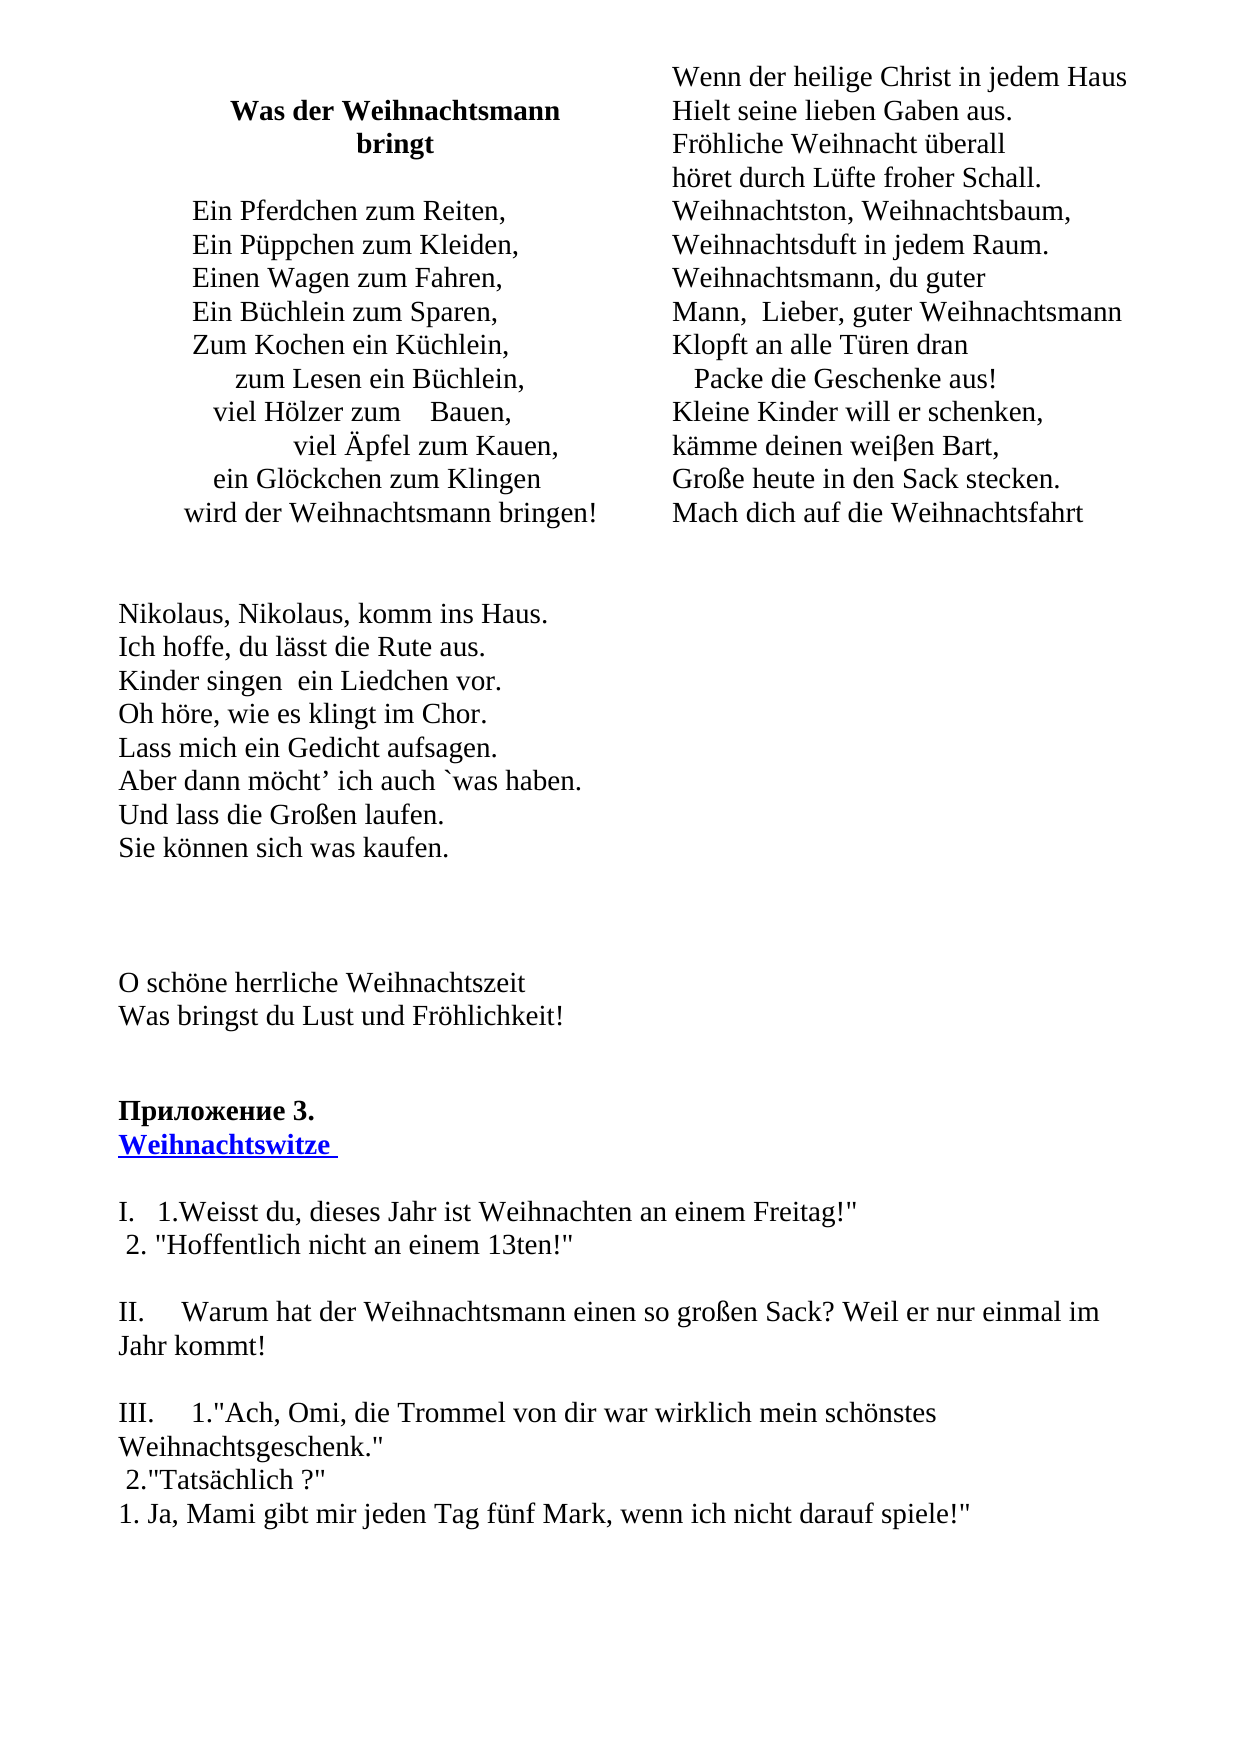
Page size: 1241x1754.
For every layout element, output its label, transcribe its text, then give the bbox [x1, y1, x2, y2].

text Hielt seine lieben Gaben aus. [672, 93, 1152, 126]
text 2. "Hoffentlich nicht an einem 13ten!" [118, 1227, 1152, 1261]
text Einen Wagen zum Fahren, [118, 260, 598, 294]
text ein Glöckchen zum Klingen [118, 462, 598, 495]
text 2."Tatsächlich ?" [118, 1462, 1152, 1496]
text wird der Weihnachtsmann bringen! [118, 495, 598, 529]
text Wenn der heilige Christ in jedem Haus [672, 59, 1152, 93]
text Weihnachtsduft in jedem Raum. [672, 227, 1152, 260]
text Ein Büchlein zum Sparen, [118, 294, 598, 327]
text Ein Püppchen zum Kleiden, [118, 227, 598, 260]
text O schöne herrliche Weihnachtszeit [118, 965, 598, 998]
text Ich hoffe, du lässt die Rute aus. [118, 629, 598, 663]
text Lass mich ein Gedicht aufsagen. [118, 730, 598, 763]
text I. 1.Weisst du, dieses Jahr ist Weihnachten an einem Freitag!" [118, 1194, 1152, 1227]
text Приложение 3. [118, 1093, 1152, 1127]
text Kinder singen ein Liedchen vor. [118, 663, 598, 696]
text Sie können sich was kaufen. [118, 831, 598, 864]
text Fröhliche Weihnacht überall [672, 126, 1152, 160]
text viel Hölzer zum Bauen, [118, 394, 598, 428]
text 1. Ja, Mami gibt mir jeden Tag fünf Mark, wenn ich nicht darauf spiele!" [118, 1496, 1152, 1557]
text III. 1."Ach, Omi, die Trommel von dir war wirklich mein schönstes Weihnachtsgeschenk." [118, 1395, 1152, 1462]
list Was der Weihnachtsmann bringt [192, 93, 598, 160]
text Packe die Geschenke aus! Kleine Kinder will er schenken, kämme deinen weiβen Bart, Große heute in den Sack stecken. Mach dich auf die Weihnachtsfahrt [672, 361, 1152, 529]
text Und lass die Großen laufen. [118, 797, 598, 831]
text höret durch Lüfte froher Schall. [672, 160, 1152, 193]
text Was bringst du Lust und Fröhlichkeit! [118, 998, 598, 1032]
text Oh höre, wie es klingt im Chor. [118, 696, 598, 730]
text Ein Pferdchen zum Reiten, [118, 193, 598, 227]
text zum Lesen ein Büchlein, [118, 361, 598, 394]
text viel Äpfel zum Kauen, [118, 428, 598, 462]
text Aber dann möcht’ ich auch `was haben. [118, 763, 598, 797]
text Weihnachtsmann, du guter Mann, Lieber, guter Weihnachtsmann Klopft an alle Türen dran [672, 260, 1152, 361]
text II. Warum hat der Weihnachtsmann einen so großen Sack? Weil er nur einmal im Jahr kommt! [118, 1294, 1152, 1362]
text Weihnachtston, Weihnachtsbaum, [672, 193, 1152, 227]
text Weihnachtswitze [118, 1127, 1152, 1160]
text Zum Kochen ein Küchlein, [118, 327, 598, 361]
text Nikolaus, Nikolaus, komm ins Haus. [118, 596, 598, 629]
